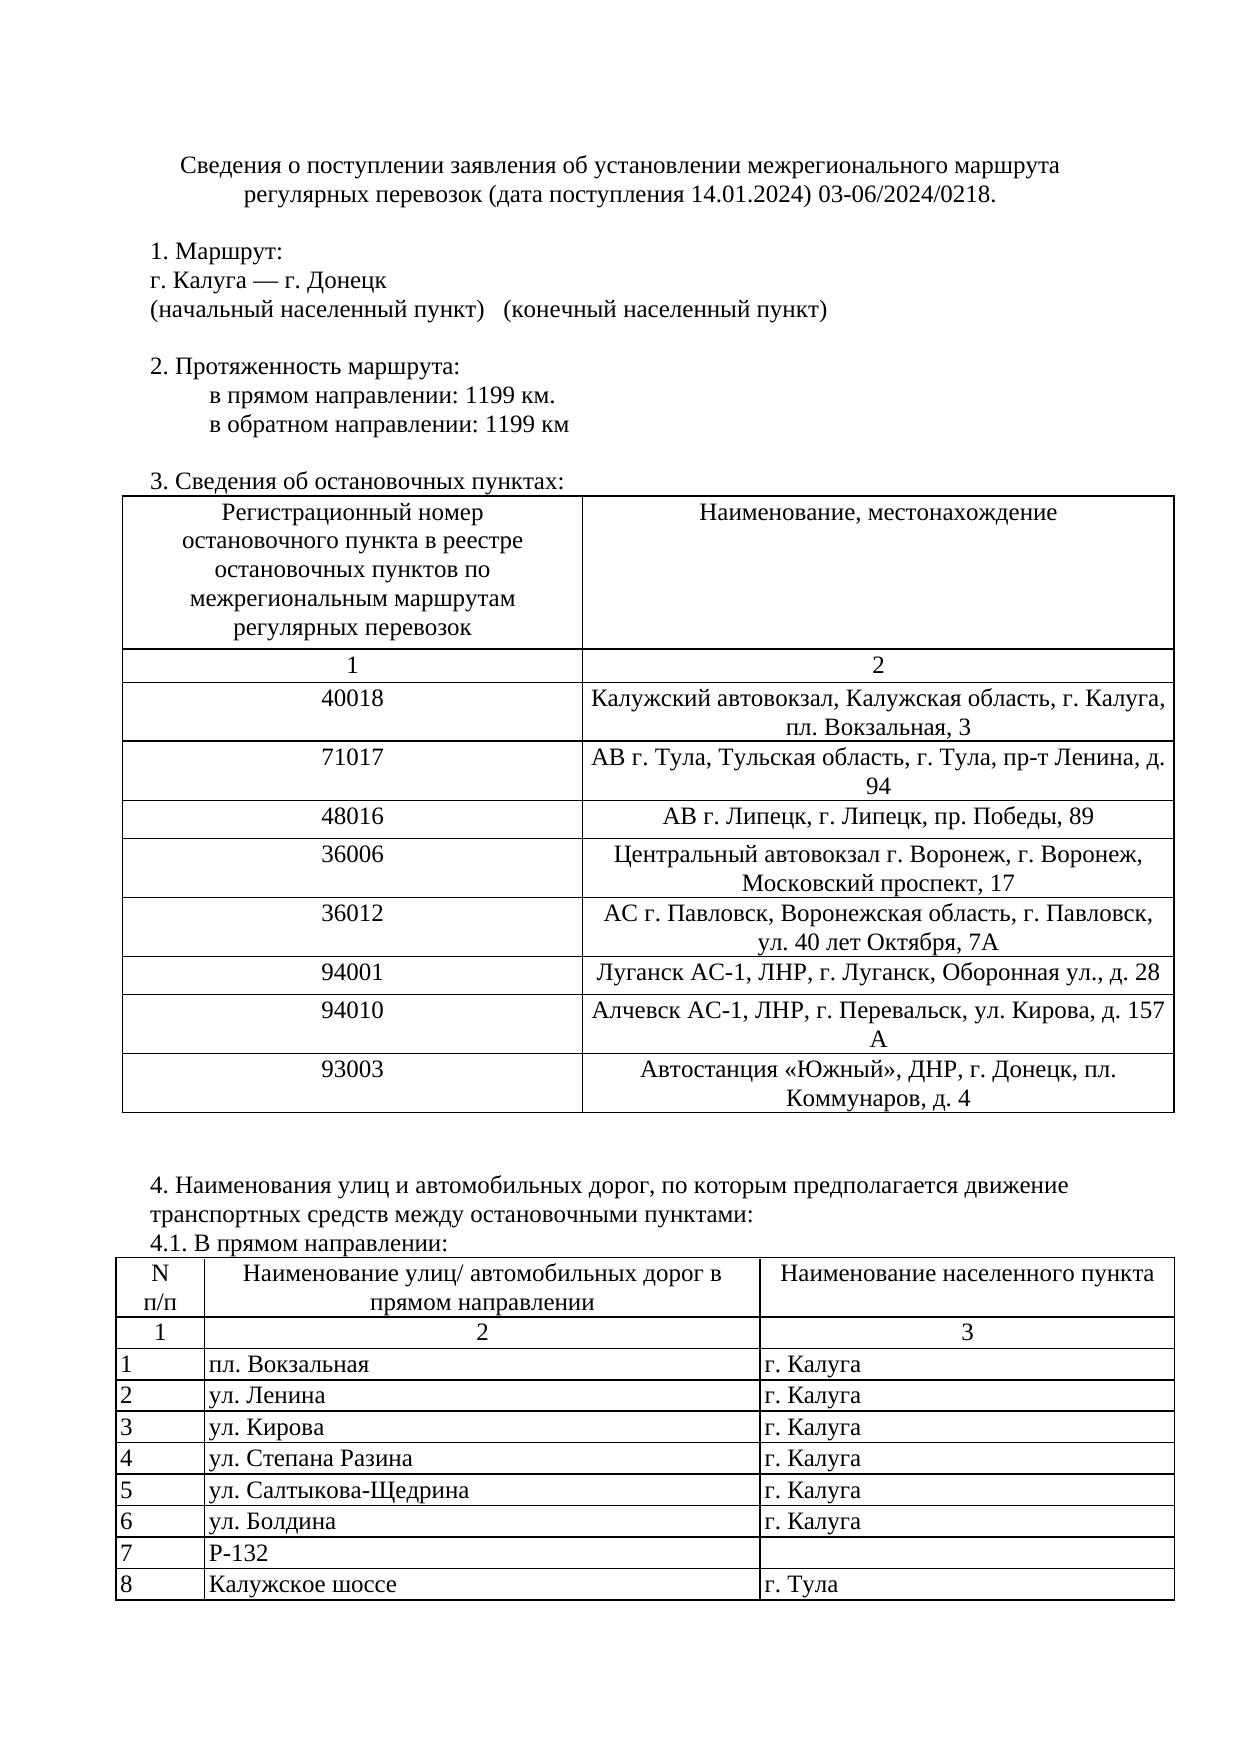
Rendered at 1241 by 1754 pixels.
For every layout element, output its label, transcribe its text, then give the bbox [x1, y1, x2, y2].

table_cell 7 [117, 1538, 204, 1568]
table_cell 93003 [123, 1054, 582, 1112]
table_header Наименование населенного пункта [761, 1258, 1174, 1316]
table_cell АС г. Павловск, Воронежская область, г. Павловск, ул. 40 лет Октября, 7А [583, 898, 1173, 956]
table_cell Калужское шоссе [205, 1569, 759, 1599]
table_cell 5 [117, 1475, 204, 1505]
table_cell ул. Кирова [205, 1412, 759, 1442]
table_cell 4 [117, 1443, 204, 1473]
table_cell пл. Вокзальная [205, 1349, 759, 1379]
table_cell [761, 1538, 1174, 1568]
table_cell г. Калуга [761, 1349, 1174, 1379]
table_cell 94001 [123, 957, 582, 993]
table_cell 94010 [123, 995, 582, 1052]
text 3. Сведения об остановочных пунктах: [150, 466, 1090, 495]
table_cell Центральный автовокзал г. Воронеж, г. Воронеж, Московский проспект, 17 [583, 839, 1173, 896]
table_cell г. Тула [761, 1569, 1174, 1599]
table_cell 48016 [123, 801, 582, 837]
table_cell ул. Ленина [205, 1381, 759, 1410]
text в прямом направлении: 1199 км. [150, 380, 1090, 409]
table_cell г. Калуга [761, 1506, 1174, 1536]
table_cell 3 [761, 1318, 1174, 1347]
table_header Регистрационный номер остановочного пункта в реестре остановочных пунктов по межрегиональным маршрутам регулярных перевозок [123, 497, 582, 648]
text Сведения о поступлении заявления об установлении межрегионального маршрута регулярных перевозок (дата поступления 14.01.2024) 03-06/2024/0218. [150, 150, 1090, 207]
table_header N п/п [117, 1258, 204, 1316]
table_cell 2 [117, 1381, 204, 1410]
table_header Наименование улиц/ автомобильных дорог в прямом направлении [205, 1258, 760, 1316]
table_cell 8 [117, 1569, 204, 1599]
table_cell 6 [117, 1506, 204, 1536]
table_cell 3 [117, 1412, 204, 1442]
table_cell АВ г. Тула, Тульская область, г. Тула, пр-т Ленина, д. 94 [583, 742, 1173, 799]
table_cell Калужский автовокзал, Калужская область, г. Калуга, пл. Вокзальная, 3 [583, 683, 1173, 740]
table_cell Луганск АС-1, ЛНР, г. Луганск, Оборонная ул., д. 28 [583, 957, 1173, 993]
text в обратном направлении: 1199 км [150, 409, 1090, 437]
table_cell 1 [117, 1318, 204, 1347]
table_cell г. Калуга [761, 1412, 1174, 1442]
table_cell Р-132 [205, 1538, 759, 1568]
text 1. Маршрут: [150, 236, 1090, 265]
table_cell 2 [205, 1318, 759, 1347]
table_cell Автостанция «Южный», ДНР, г. Донецк, пл. Коммунаров, д. 4 [583, 1054, 1173, 1112]
table_cell 71017 [123, 742, 582, 799]
table_cell г. Калуга [761, 1381, 1174, 1410]
table_cell 36012 [123, 898, 582, 956]
text 4. Наименования улиц и автомобильных дорог, по которым предполагается движение транспортных средств между остановочными пунктами: [150, 1171, 1090, 1228]
text (начальный населенный пункт) (конечный населенный пункт) [150, 294, 1090, 322]
table_cell ул. Болдина [205, 1506, 759, 1536]
table_cell ул. Степана Разина [205, 1443, 759, 1473]
table_cell 1 [123, 650, 582, 681]
table_cell АВ г. Липецк, г. Липецк, пр. Победы, 89 [583, 801, 1173, 837]
table_cell 1 [117, 1349, 204, 1379]
text г. Калуга — г. Донецк [150, 265, 1090, 294]
table_cell 40018 [123, 683, 582, 740]
table_cell Алчевск АС-1, ЛНР, г. Перевальск, ул. Кирова, д. 157 А [583, 995, 1173, 1052]
table_cell 2 [583, 650, 1173, 681]
table_cell 36006 [123, 839, 582, 896]
table_cell г. Калуга [761, 1475, 1174, 1505]
text 4.1. В прямом направлении: [150, 1228, 1090, 1257]
table_cell ул. Салтыкова-Щедрина [205, 1475, 759, 1505]
table_header Наименование, местонахождение [583, 497, 1173, 648]
table_cell г. Калуга [761, 1443, 1174, 1473]
text 2. Протяженность маршрута: [150, 351, 1090, 380]
